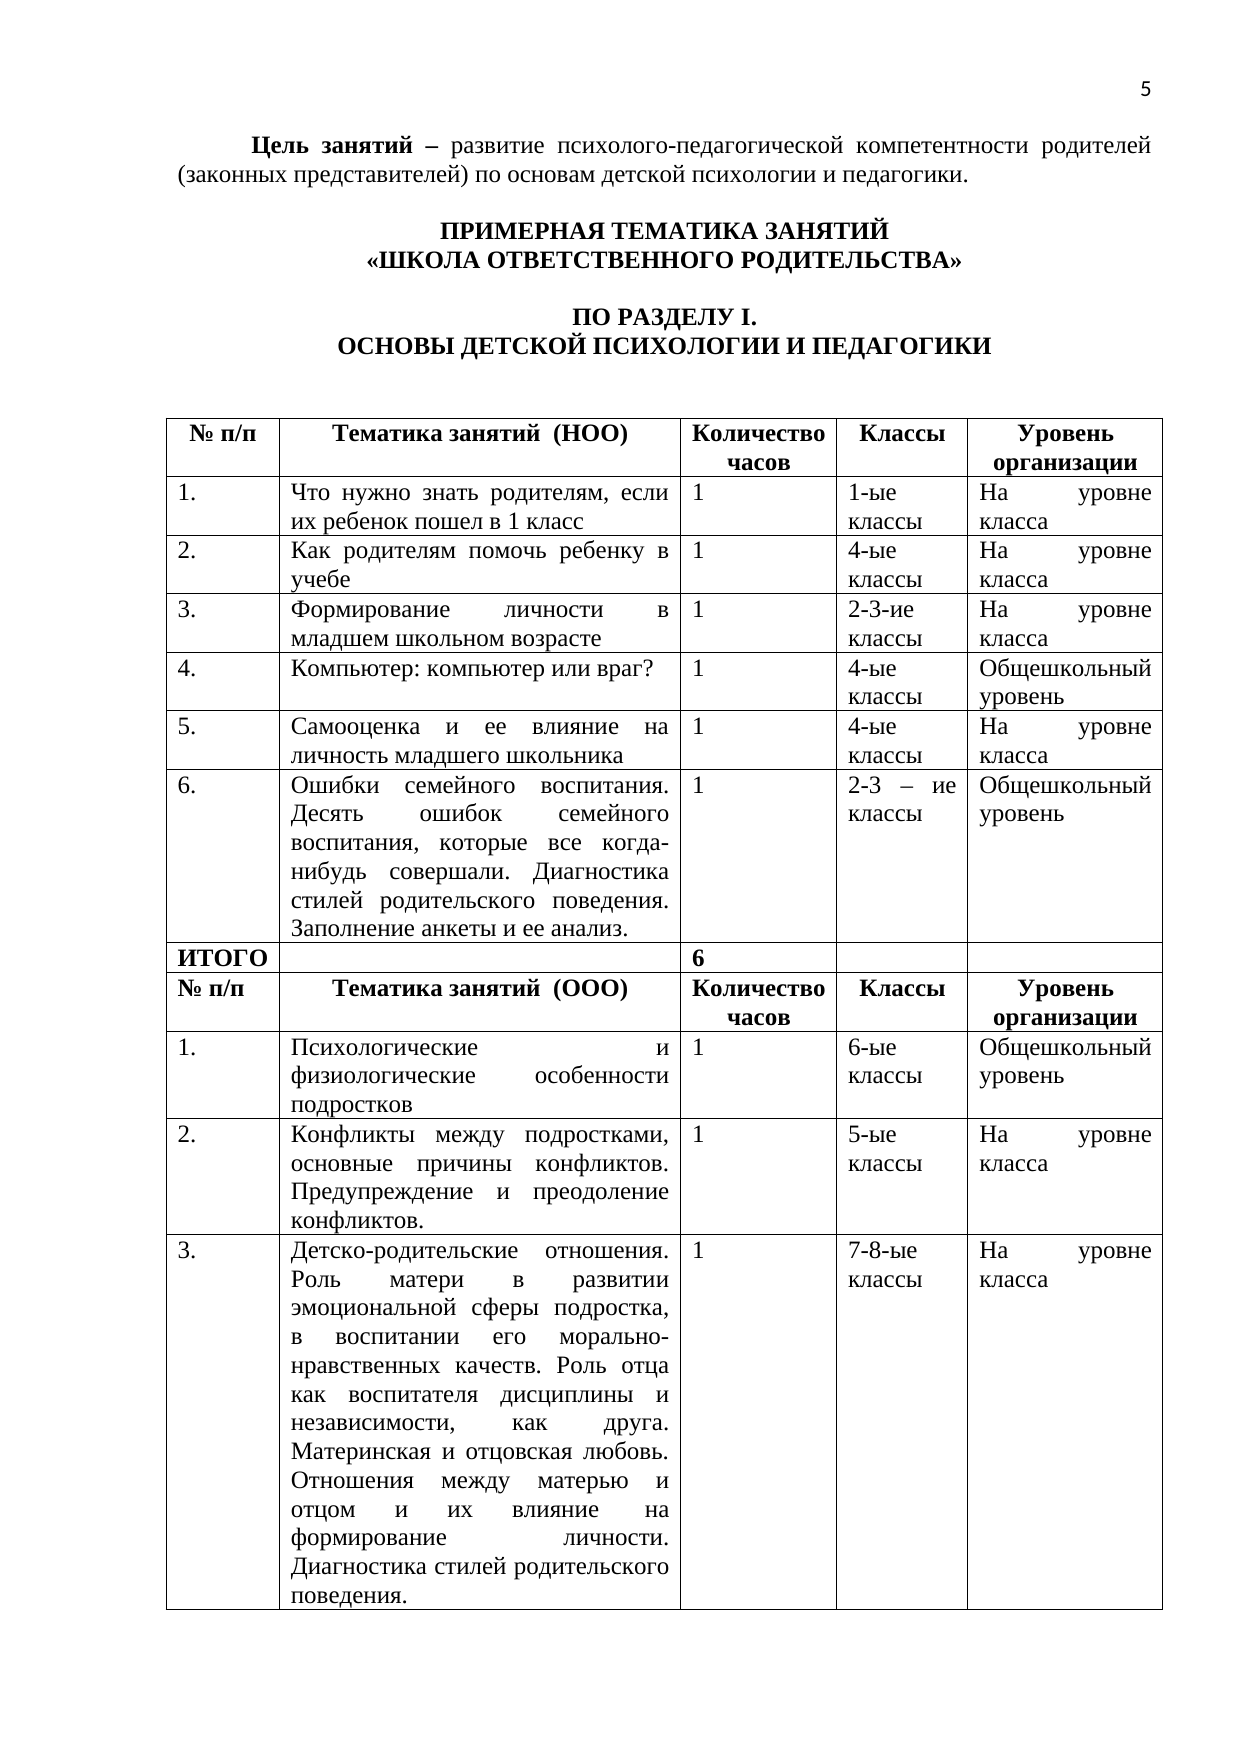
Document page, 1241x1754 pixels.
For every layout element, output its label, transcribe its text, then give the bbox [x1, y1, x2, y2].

table_cell На уровне класса [968, 477, 1162, 534]
table_cell 1 [681, 770, 836, 942]
table_cell На уровне класса [968, 1235, 1162, 1609]
table_cell 7-8-ые классы [837, 1235, 967, 1609]
table_cell Общешкольный уровень [968, 1032, 1162, 1118]
table_cell 1-ые классы [837, 477, 967, 534]
table_cell [837, 943, 967, 972]
table_cell На уровне класса [968, 1119, 1162, 1234]
table_cell 1 [681, 477, 836, 534]
table_header Количество часов [681, 419, 836, 476]
table_cell [968, 943, 1162, 972]
table_cell Количество часов [681, 973, 836, 1031]
table_cell 4-ые классы [837, 711, 967, 769]
table_cell 1 [681, 594, 836, 652]
table_cell Компьютер: компьютер или враг? [280, 653, 680, 710]
table_cell 2-3-ие классы [837, 594, 967, 652]
table_cell 4-ые классы [837, 653, 967, 710]
table_cell Общешкольный уровень [968, 770, 1162, 942]
table_cell 1. [167, 1032, 279, 1118]
table_cell 2. [167, 1119, 279, 1234]
table_cell Формирование личности в младшем школьном возрасте [280, 594, 680, 652]
text Цель занятий – развитие психолого-педагогической компетентности родителей (законных представителей) по основам детской психологии и педагогики. [177, 130, 1152, 187]
table_cell 6-ые классы [837, 1032, 967, 1118]
table_cell Что нужно знать родителям, если их ребенок пошел в 1 класс [280, 477, 680, 534]
table_cell 6 [681, 943, 836, 972]
table_header Классы [837, 419, 967, 476]
table_cell 4. [167, 653, 279, 710]
table_cell 5. [167, 711, 279, 769]
table_cell Как родителям помочь ребенку в учебе [280, 536, 680, 593]
table_cell ИТОГО [167, 943, 279, 972]
table_cell Ошибки семейного воспитания. Десять ошибок семейного воспитания, которые все когда-нибудь совершали. Диагностика стилей родительского поведения. Заполнение анкеты и ее анализ. [280, 770, 680, 942]
table_cell № п/п [167, 973, 279, 1031]
text ПРИМЕРНАЯ ТЕМАТИКА ЗАНЯТИЙ [177, 216, 1152, 245]
table_cell 1. [167, 477, 279, 534]
table_cell На уровне класса [968, 536, 1162, 593]
table_cell 1 [681, 1119, 836, 1234]
table_cell На уровне класса [968, 594, 1162, 652]
table_cell Классы [837, 973, 967, 1031]
table_header Уровень организации [968, 419, 1162, 476]
table_cell 6. [167, 770, 279, 942]
table_cell 1 [681, 536, 836, 593]
table_cell Уровень организации [968, 973, 1162, 1031]
text ОСНОВЫ ДЕТСКОЙ ПСИХОЛОГИИ И ПЕДАГОГИКИ [177, 331, 1152, 360]
table_cell Тематика занятий (ООО) [280, 973, 680, 1031]
table_header № п/п [167, 419, 279, 476]
table_cell Самооценка и ее влияние на личность младшего школьника [280, 711, 680, 769]
table_cell [280, 943, 680, 972]
table_cell 3. [167, 1235, 279, 1609]
text ПО РАЗДЕЛУ I. [177, 302, 1152, 331]
table_cell Конфликты между подростками, основные причины конфликтов. Предупреждение и преодоление конфликтов. [280, 1119, 680, 1234]
table_cell 2. [167, 536, 279, 593]
text «ШКОЛА ОТВЕТСТВЕННОГО РОДИТЕЛЬСТВА» [177, 245, 1152, 274]
table_cell На уровне класса [968, 711, 1162, 769]
table_header Тематика занятий (НОО) [280, 419, 680, 476]
table_cell 5-ые классы [837, 1119, 967, 1234]
table_cell 1 [681, 1032, 836, 1118]
table_cell 1 [681, 1235, 836, 1609]
table_cell Психологические и физиологические особенности подростков [280, 1032, 680, 1118]
table_cell Детско-родительские отношения. Роль матери в развитии эмоциональной сферы подростка, в воспитании его морально-нравственных качеств. Роль отца как воспитателя дисциплины и независимости, как друга. Материнская и отцовская любовь. Отношения между матерью и отцом и их влияние на формирование личности. Диагностика стилей родительского поведения. [280, 1235, 680, 1609]
table_cell 1 [681, 711, 836, 769]
table_cell Общешкольный уровень [968, 653, 1162, 710]
table_cell 3. [167, 594, 279, 652]
table_cell 1 [681, 653, 836, 710]
table_cell 4-ые классы [837, 536, 967, 593]
table_cell 2-3 – ие классы [837, 770, 967, 942]
